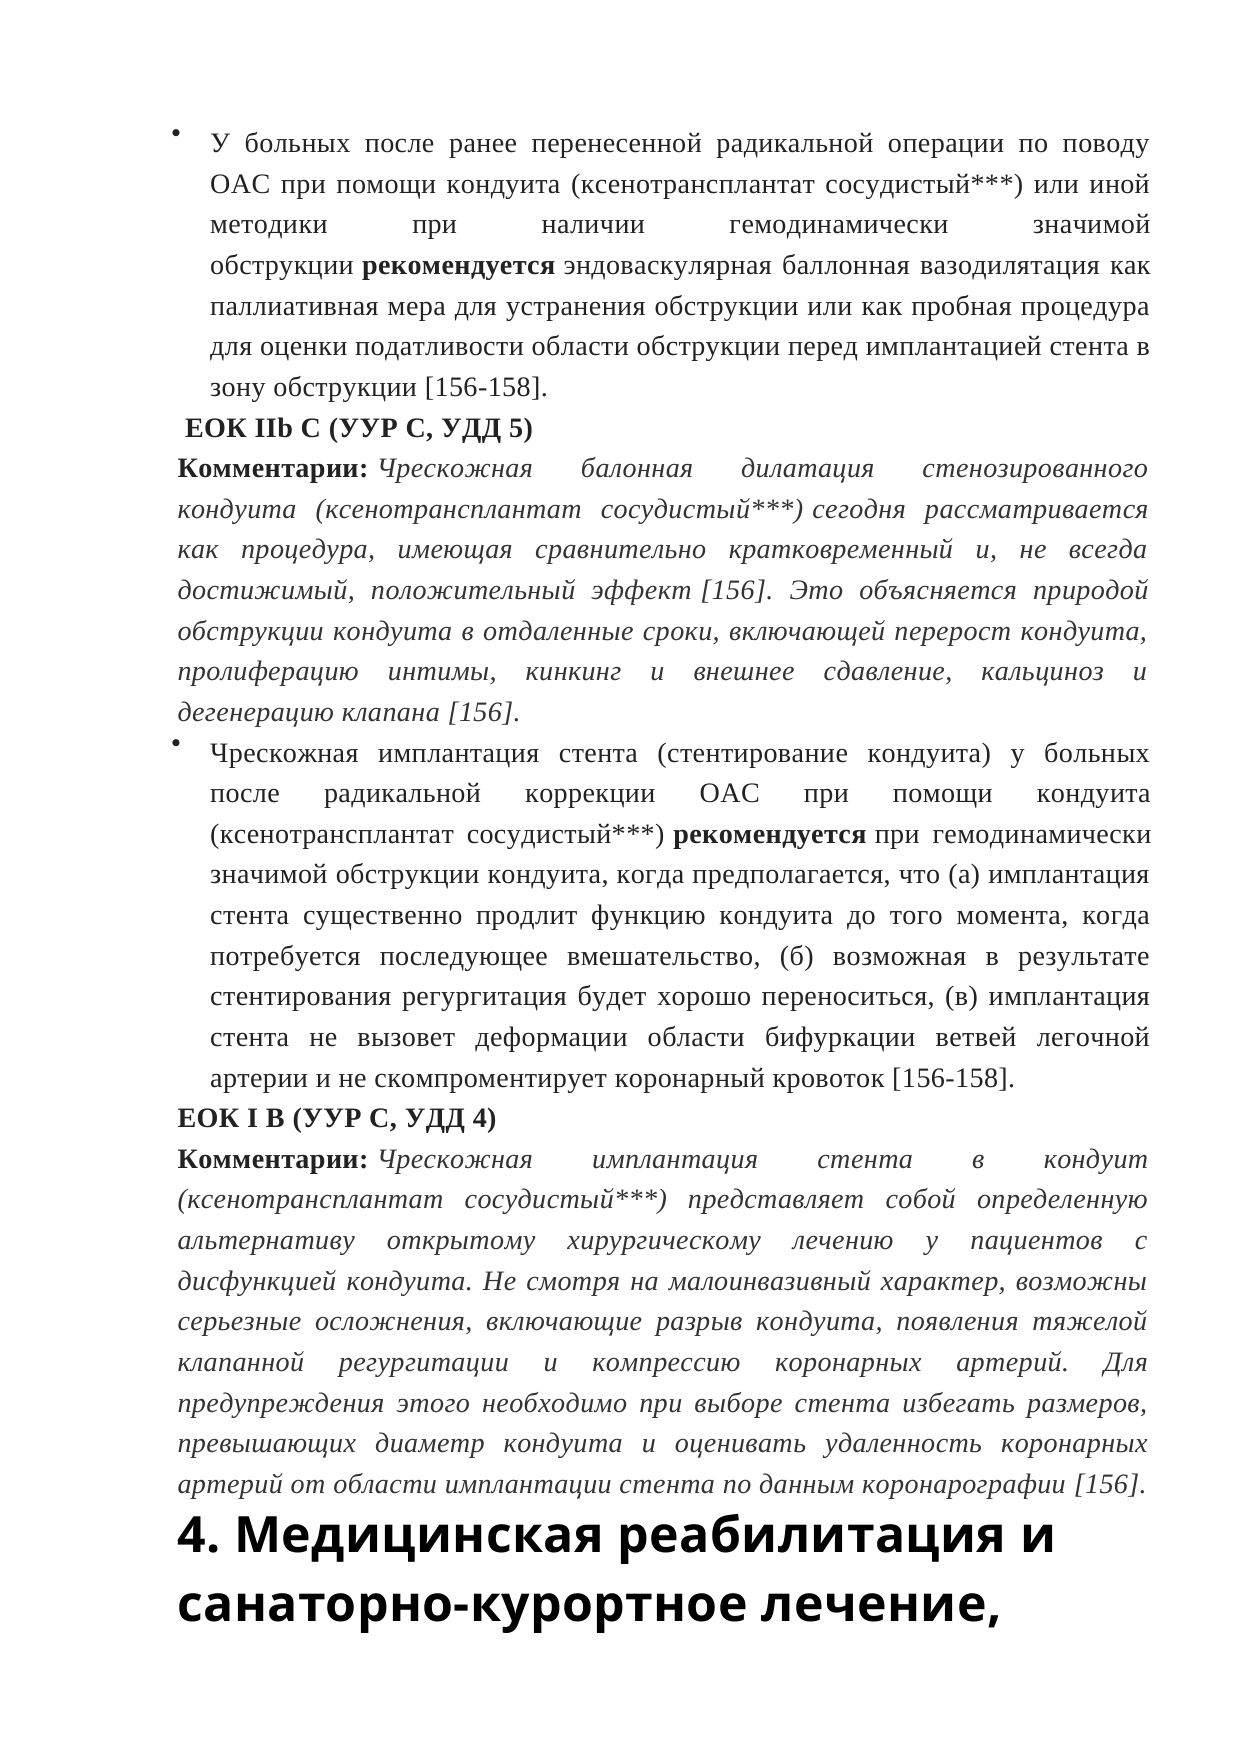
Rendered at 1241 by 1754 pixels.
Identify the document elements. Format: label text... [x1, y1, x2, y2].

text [177, 1499, 1152, 1636]
list Чрескожная имплантация стента (стентирование кондуита) у больных после радикальной коррекции ОАС при помощи кондуита (ксенотрансплантат сосудистый***) рекомендуется при гемодинамически значимой обструкции кондуита, когда предполагается, что (а) имплантация стента существенно продлит функцию кондуита до того момента, когда потребуется последующее вмешательство, (б) возможная в результате стентирования регургитация будет хорошо переноситься, (в) имплантация стента не вызовет деформации области бифуркации ветвей легочной артерии и не скомпроментирует коронарный кровоток [156-158]. [172, 727, 1152, 1093]
text Комментарии: Чрескожная балонная дилатация стенозированного кондуита (ксенотрансплантат сосудистый***) сегодня рассматривается как процедура, имеющая сравнительно кратковременный и, не всегда достижимый, положительный эффект [156]. Это объясняется природой обструкции кондуита в отдаленные сроки, включающей перерост кондуита, пролиферацию интимы, кинкинг и внешнее сдавление, кальциноз и дегенерацию клапана [156]. [177, 443, 1152, 727]
list У больных после ранее перенесенной радикальной операции по поводу ОАС при помощи кондуита (ксенотрансплантат сосудистый***) или иной методики при наличии гемодинамически значимой обструкции рекомендуется эндоваскулярная баллонная вазодилятация как паллиативная мера для устранения обструкции или как пробная процедура для оценки податливости области обструкции перед имплантацией стента в зону обструкции [156-158]. [172, 118, 1152, 402]
text Комментарии: Чрескожная имплантация стента в кондуит (ксенотрансплантат сосудистый***) представляет собой определенную альтернативу открытому хирургическому лечению у пациентов с дисфункцией кондуита. Не смотря на малоинвазивный характер, возможны серьезные осложнения, включающие разрыв кондуита, появления тяжелой клапанной регургитации и компрессию коронарных артерий. Для предупреждения этого необходимо при выборе стента избегать размеров, превышающих диаметр кондуита и оценивать удаленность коронарных артерий от области имплантации стента по данным коронарографии [156]. [177, 1134, 1152, 1499]
text ЕОК IIb C (УУР С, УДД 5) [177, 402, 1152, 443]
text ЕОК I B (УУР С, УДД 4) [177, 1093, 1152, 1134]
